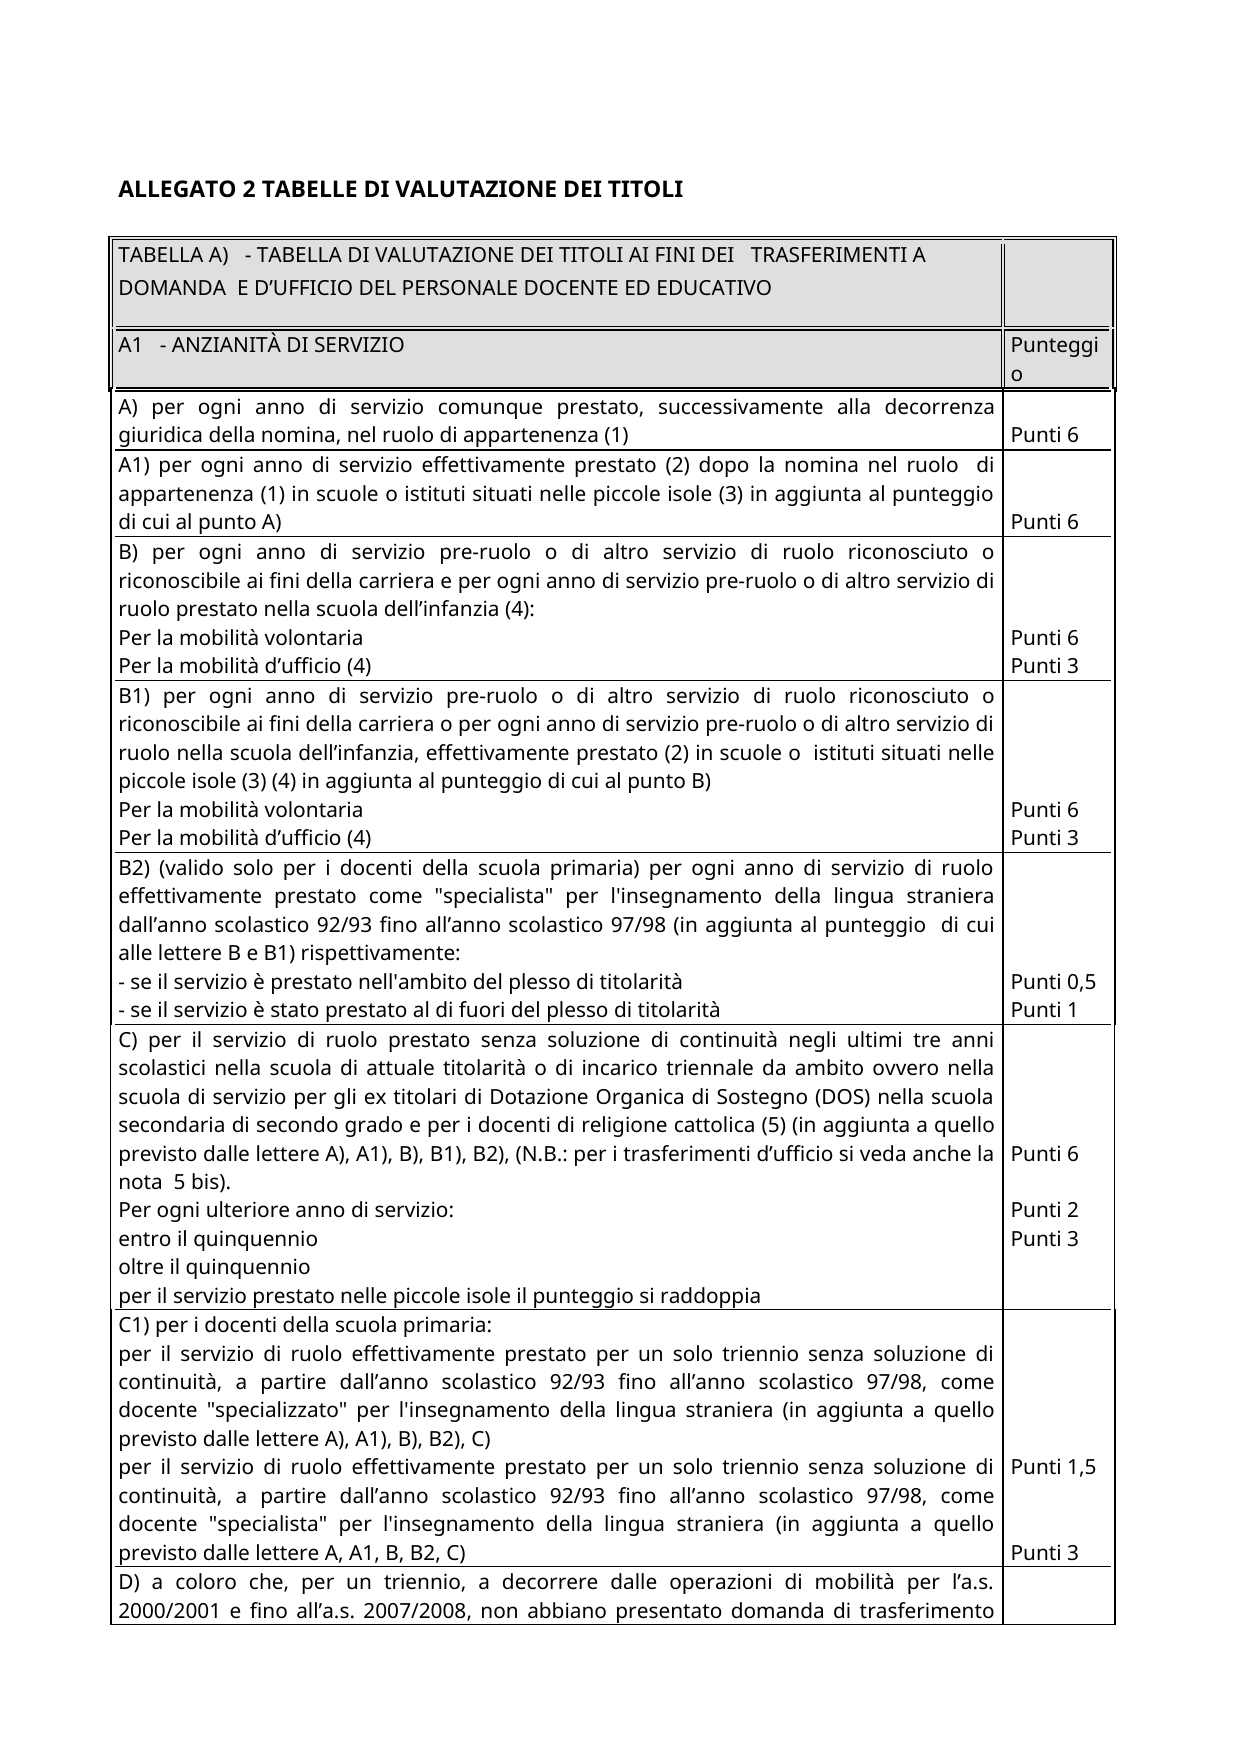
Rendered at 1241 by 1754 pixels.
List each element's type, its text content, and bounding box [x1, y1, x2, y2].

table_header TABELLA A) - TABELLA DI VALUTAZIONE DEI TITOLI AI FINI DEI TRASFERIMENTI A DOMANDA E D’UFFICIO DEL PERSONALE DOCENTE ED EDUCATIVO [111, 237, 1003, 326]
table_cell Punti 0,5 Punti 1 [1004, 852, 1114, 1024]
table_cell Punti 6 Punti 3 [1004, 536, 1114, 679]
table_cell A1) per ogni anno di servizio effettivamente prestato (2) dopo la nomina nel ruolo di appartenenza (1) in scuole o istituti situati nelle piccole isole (3) in aggiunta al punteggio di cui al punto A) [112, 449, 1002, 536]
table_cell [112, 1566, 1002, 1624]
table_cell Punti 10 [1004, 1566, 1114, 1624]
table_cell B2) (valido solo per i docenti della scuola primaria) per ogni anno di servizio di ruolo effettivamente prestato come "specialista" per l'insegnamento della lingua straniera dall’anno scolastico 92/93 fino all’anno scolastico 97/98 (in aggiunta al punteggio di cui alle lettere B e B1) rispettivamente: - se il servizio è prestato nell'ambito del plesso di titolarità - se il servizio è stato prestato al di fuori del plesso di titolarità [112, 852, 1002, 1024]
table_cell Punti 6 Punti 3 [1004, 680, 1114, 852]
table_cell C1) per i docenti della scuola primaria: per il servizio di ruolo effettivamente prestato per un solo triennio senza soluzione di continuità, a partire dall’anno scolastico 92/93 fino all’anno scolastico 97/98, come docente "specializzato" per l'insegnamento della lingua straniera (in aggiunta a quello previsto dalle lettere A), A1), B), B2), C) per il servizio di ruolo effettivamente prestato per un solo triennio senza soluzione di continuità, a partire dall’anno scolastico 92/93 fino all’anno scolastico 97/98, come docente "specialista" per l'insegnamento della lingua straniera (in aggiunta a quello previsto dalle lettere A, A1, B, B2, C) [112, 1309, 1002, 1566]
table_cell A1 - ANZIANITÀ DI SERVIZIO [111, 326, 1003, 387]
table_cell Punteggio [1003, 326, 1115, 387]
table_cell Punti 6 [1004, 387, 1114, 449]
table_cell B) per ogni anno di servizio pre-ruolo o di altro servizio di ruolo riconosciuto o riconoscibile ai fini della carriera e per ogni anno di servizio pre-ruolo o di altro servizio di ruolo prestato nella scuola dell’infanzia (4): Per la mobilità volontaria Per la mobilità d’ufficio (4) [112, 536, 1002, 679]
table_cell A) per ogni anno di servizio comunque prestato, successivamente alla decorrenza giuridica della nomina, nel ruolo di appartenenza (1) [112, 387, 1002, 449]
table_cell C) per il servizio di ruolo prestato senza soluzione di continuità negli ultimi tre anni scolastici nella scuola di attuale titolarità o di incarico triennale da ambito ovvero nella scuola di servizio per gli ex titolari di Dotazione Organica di Sostegno (DOS) nella scuola secondaria di secondo grado e per i docenti di religione cattolica (5) (in aggiunta a quello previsto dalle lettere A), A1), B), B1), B2), (N.B.: per i trasferimenti d’ufficio si veda anche la nota 5 bis). Per ogni ulteriore anno di servizio: entro il quinquennio oltre il quinquennio per il servizio prestato nelle piccole isole il punteggio si raddoppia [111, 1024, 1002, 1309]
table_header [1003, 240, 1112, 326]
table_cell Punti 1,5 Punti 3 [1004, 1309, 1114, 1566]
text ALLEGATO 2 TABELLE DI VALUTAZIONE DEI TITOLI [118, 173, 1122, 204]
table_cell Punti 6 [1004, 449, 1114, 536]
table_cell Punti 6 Punti 2 Punti 3 [1004, 1024, 1114, 1309]
table_cell B1) per ogni anno di servizio pre-ruolo o di altro servizio di ruolo riconosciuto o riconoscibile ai fini della carriera o per ogni anno di servizio pre-ruolo o di altro servizio di ruolo nella scuola dell’infanzia, effettivamente prestato (2) in scuole o istituti situati nelle piccole isole (3) (4) in aggiunta al punteggio di cui al punto B) Per la mobilità volontaria Per la mobilità d’ufficio (4) [112, 680, 1002, 852]
